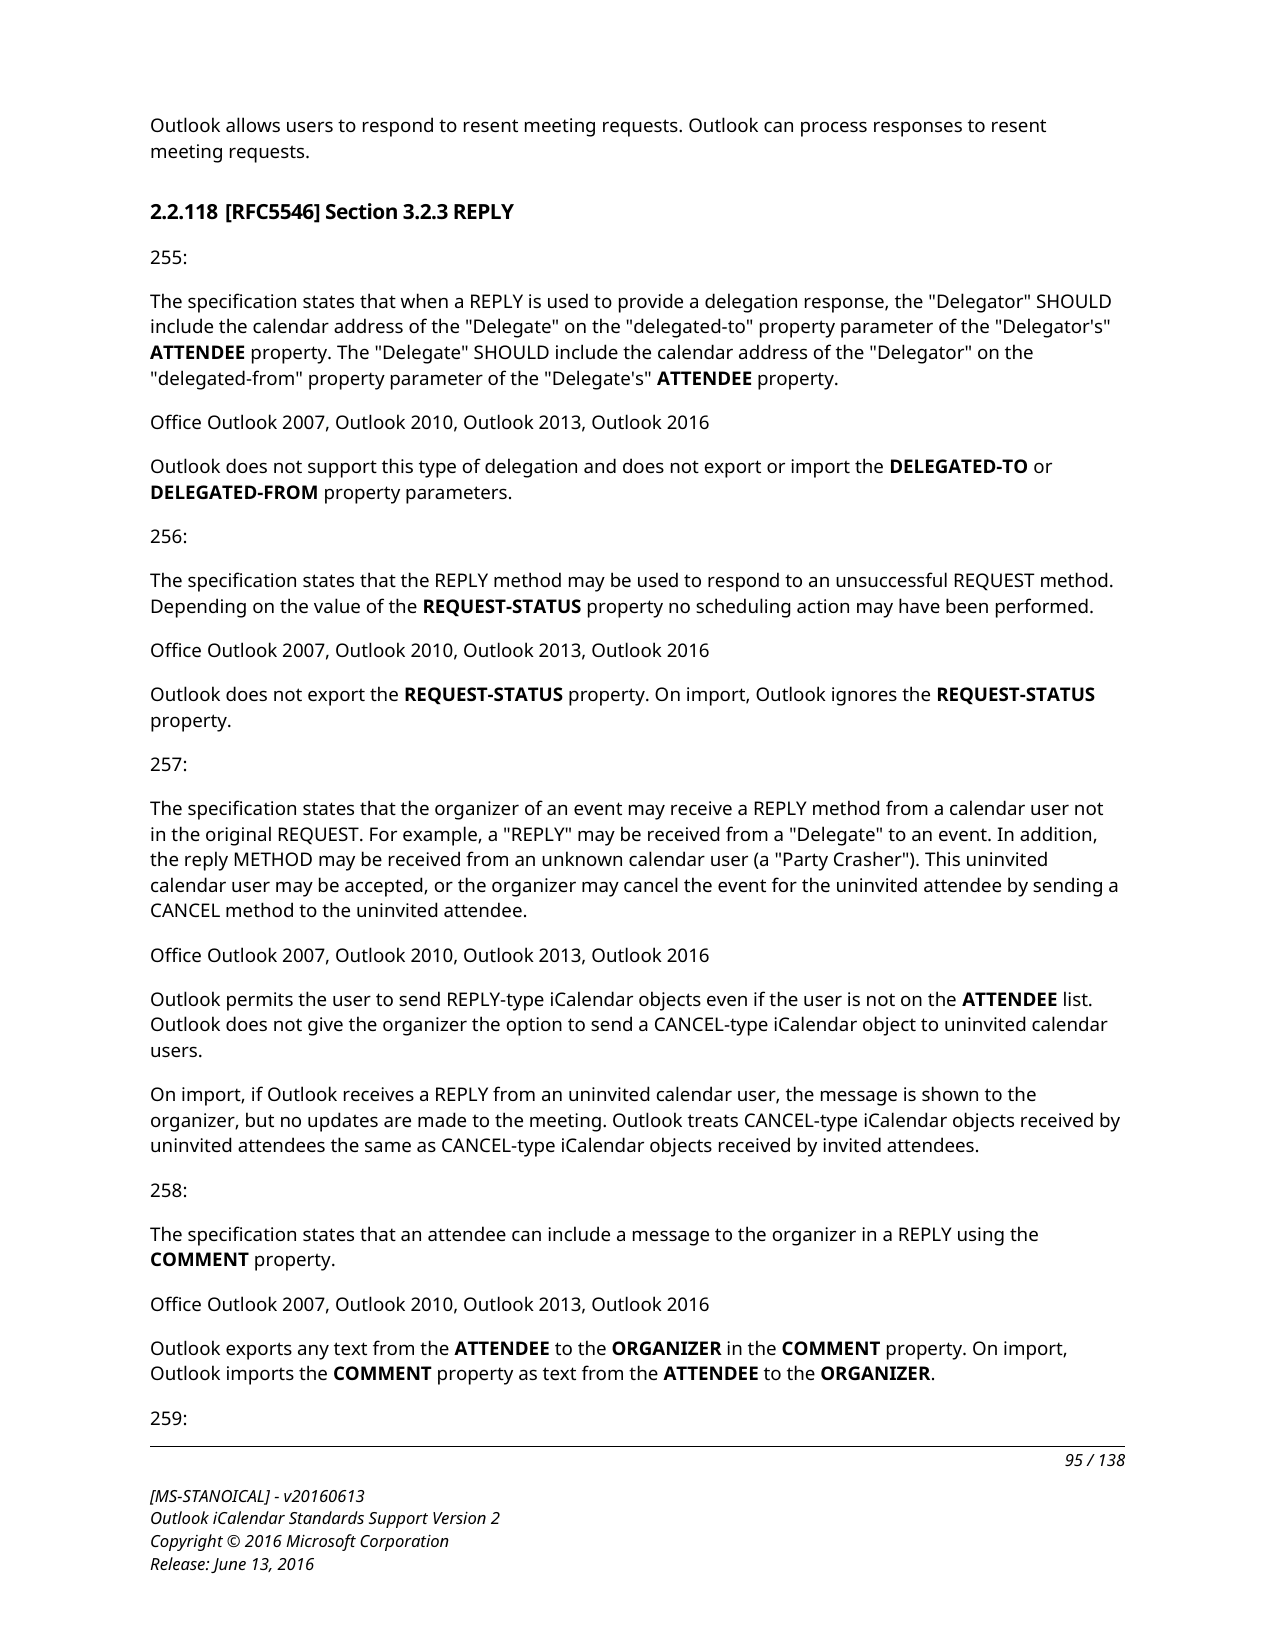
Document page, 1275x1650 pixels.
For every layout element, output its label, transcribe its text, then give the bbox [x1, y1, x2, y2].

text The specification states that an attendee can include a message to the organizer in a REPLY using the COMMENT property. [150, 1221, 1125, 1272]
text Outlook exports any text from the ATTENDEE to the ORGANIZER in the COMMENT property. On import, Outlook imports the COMMENT property as text from the ATTENDEE to the ORGANIZER. [150, 1335, 1125, 1386]
text V0256: [150, 523, 1125, 549]
text Outlook does not support this type of delegation and does not export or import the DELEGATED-TO or DELEGATED-FROM property parameters. [150, 453, 1125, 504]
text V0259: [150, 1405, 1125, 1431]
text Office Outlook 2007, Outlook 2010, Outlook 2013, Outlook 2016 [150, 942, 1125, 967]
text Office Outlook 2007, Outlook 2010, Outlook 2013, Outlook 2016 [150, 637, 1125, 663]
text The specification states that the REPLY method may be used to respond to an unsuccessful REQUEST method. Depending on the value of the REQUEST-STATUS property no scheduling action may have been performed. [150, 567, 1125, 618]
subtitle [RFC5546] Section 3.2.3 REPLY [150, 197, 1125, 225]
text V0258: [150, 1177, 1125, 1202]
text V0257: [150, 751, 1125, 777]
text Office Outlook 2007, Outlook 2010, Outlook 2013, Outlook 2016 [150, 1291, 1125, 1316]
text On import, if Outlook receives a REPLY from an uninvited calendar user, the message is shown to the organizer, but no updates are made to the meeting. Outlook treats CANCEL-type iCalendar objects received by uninvited attendees the same as CANCEL-type iCalendar objects received by invited attendees. [150, 1082, 1125, 1158]
text V0255: [150, 244, 1125, 269]
text The specification states that the organizer of an event may receive a REPLY method from a calendar user not in the original REQUEST. For example, a "REPLY" may be received from a "Delegate" to an event. In addition, the reply METHOD may be received from an unknown calendar user (a "Party Crasher"). This uninvited calendar user may be accepted, or the organizer may cancel the event for the uninvited attendee by sending a CANCEL method to the uninvited attendee. [150, 796, 1125, 923]
text Outlook allows users to respond to resent meeting requests. Outlook can process responses to resent meeting requests. [150, 112, 1125, 163]
text The specification states that when a REPLY is used to provide a delegation response, the "Delegator" SHOULD include the calendar address of the "Delegate" on the "delegated-to" property parameter of the "Delegator's" ATTENDEE property. The "Delegate" SHOULD include the calendar address of the "Delegator" on the "delegated-from" property parameter of the "Delegate's" ATTENDEE property. [150, 288, 1125, 390]
text Outlook permits the user to send REPLY-type iCalendar objects even if the user is not on the ATTENDEE list. Outlook does not give the organizer the option to send a CANCEL-type iCalendar object to uninvited calendar users. [150, 986, 1125, 1063]
text Office Outlook 2007, Outlook 2010, Outlook 2013, Outlook 2016 [150, 409, 1125, 435]
text Outlook does not export the REQUEST-STATUS property. On import, Outlook ignores the REQUEST-STATUS property. [150, 682, 1125, 733]
